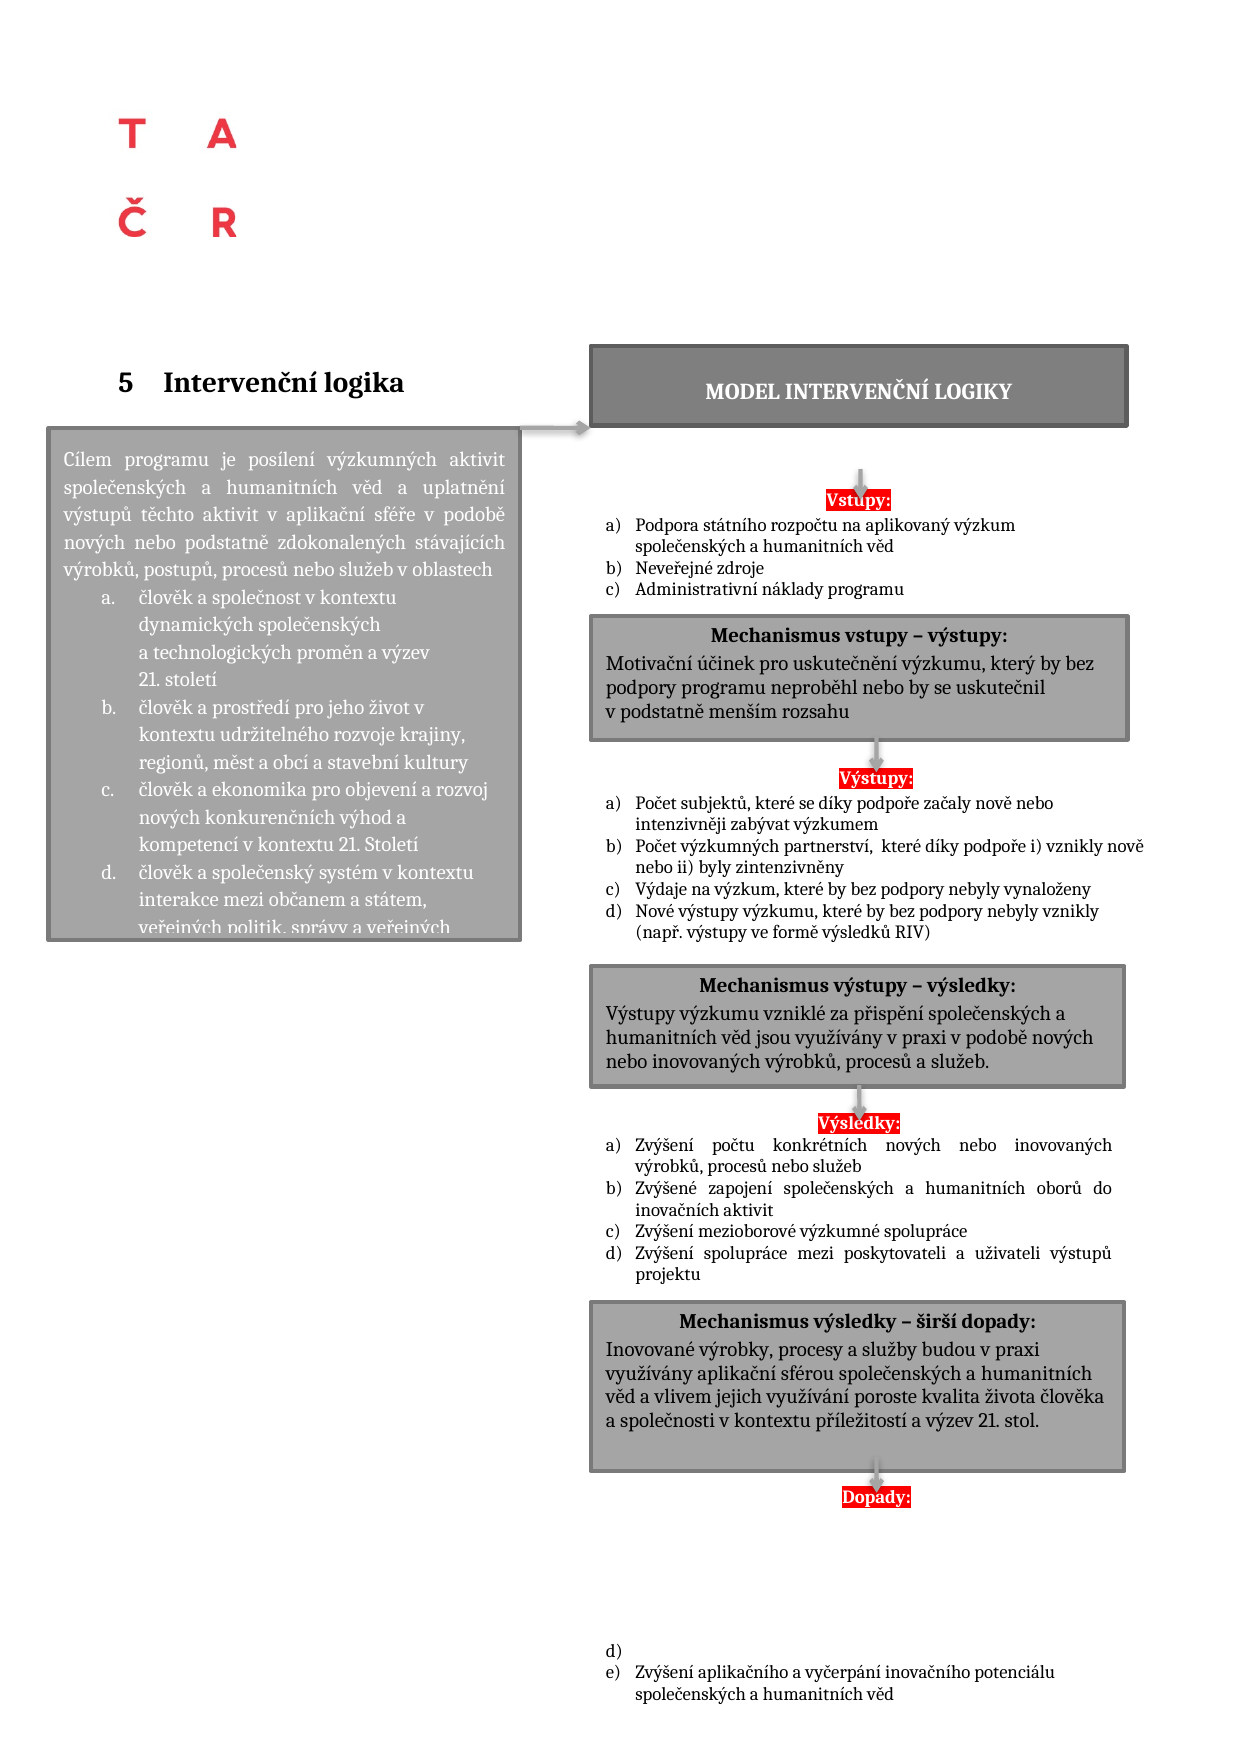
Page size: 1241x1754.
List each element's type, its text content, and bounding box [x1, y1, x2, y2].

subtitle Intervenční logika [118, 366, 589, 399]
picture [0, 0, 237, 237]
